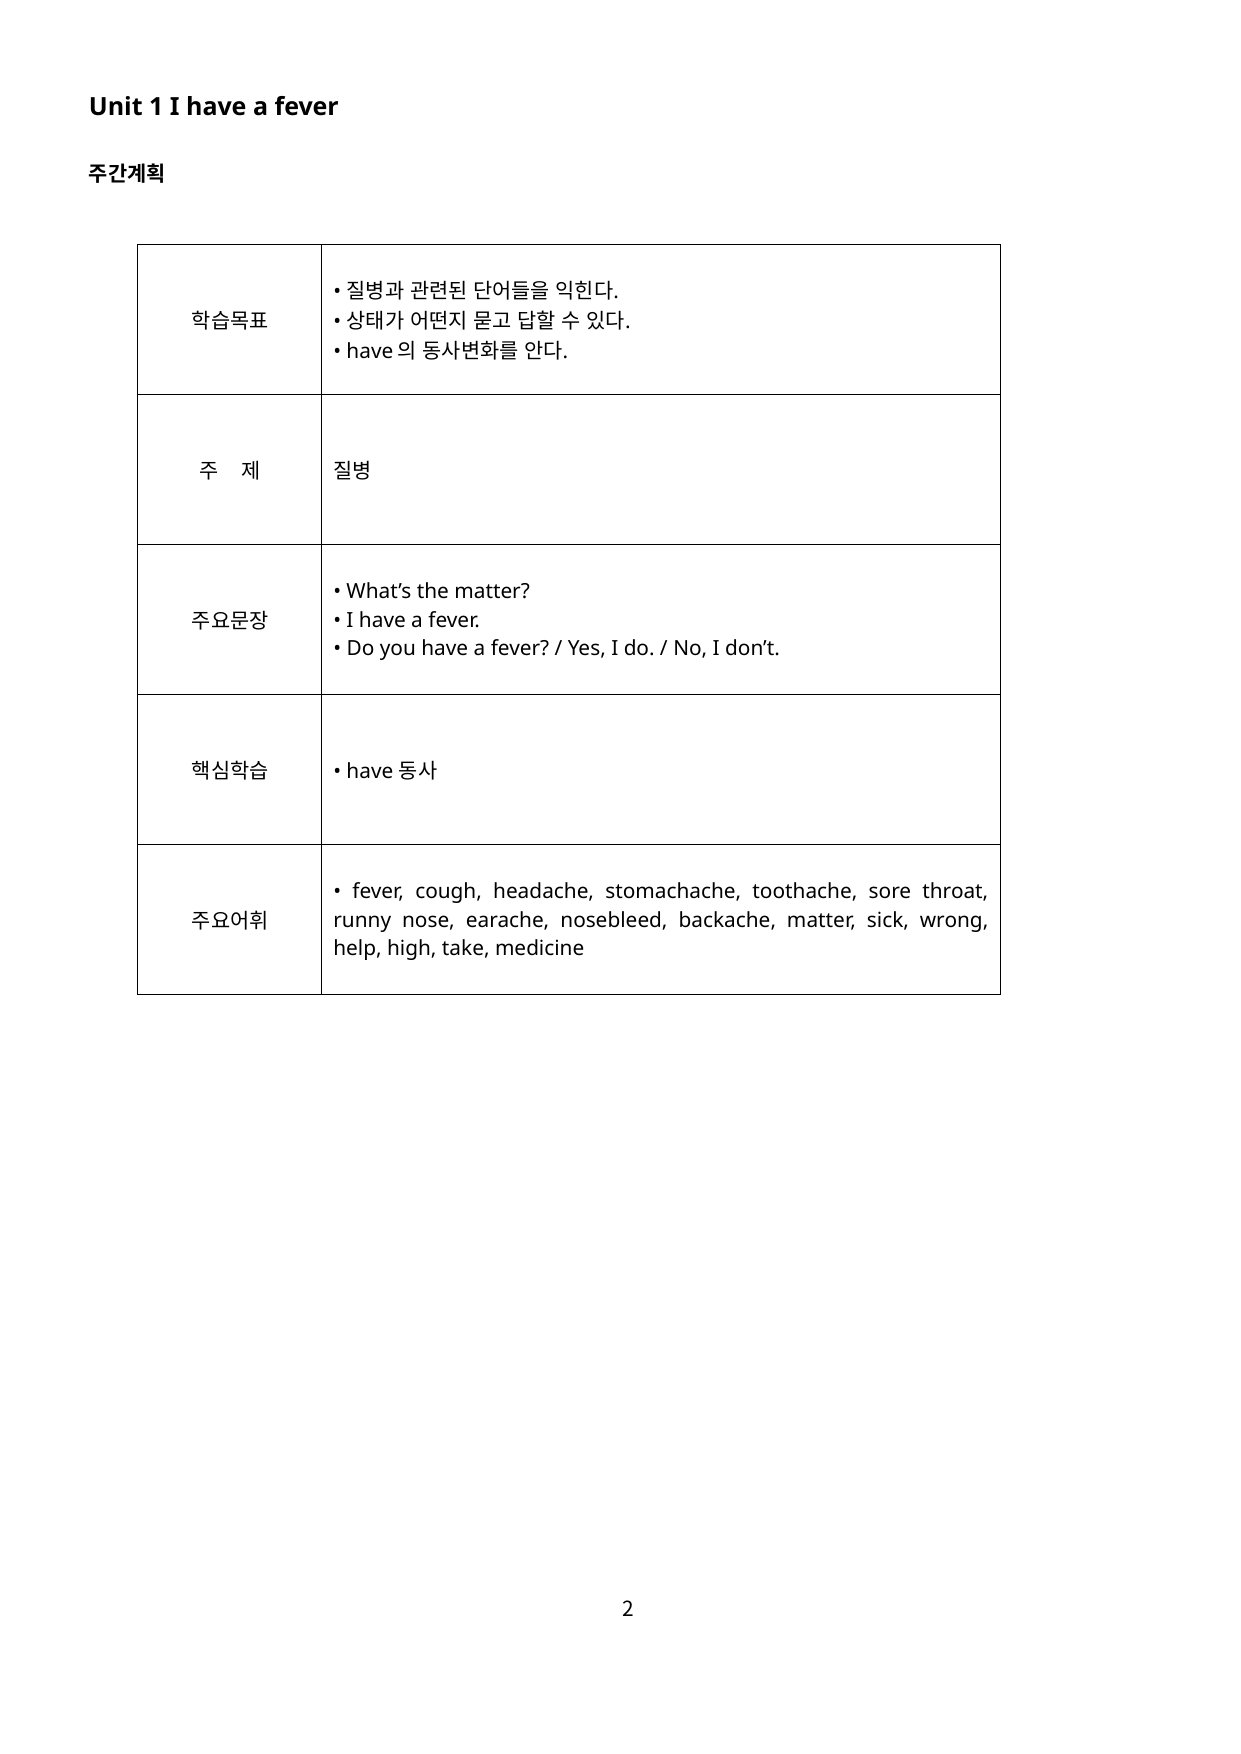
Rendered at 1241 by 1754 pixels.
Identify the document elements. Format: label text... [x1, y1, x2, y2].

table_cell • fever, cough, headache, stomachache, toothache, sore throat, runny nose, earache, nosebleed, backache, matter, sick, wrong, help, high, take, medicine [322, 845, 1000, 994]
table_cell 질병 [322, 395, 1000, 544]
table_cell 주 제 [138, 395, 321, 544]
text 주간계획 [89, 157, 1167, 187]
text Unit 1 I have a fever [89, 89, 1167, 123]
table_header • 질병과 관련된 단어들을 익힌다. • 상태가 어떤지 묻고 답할 수 있다. • have의 동사변화를 안다. [322, 245, 1000, 394]
table_cell • have 동사 [322, 695, 1000, 844]
table_cell • What’s the matter? • I have a fever. • Do you have a fever? / Yes, I do. / No, I don’t. [322, 545, 1000, 694]
table_cell 주요어휘 [138, 845, 321, 994]
table_cell 핵심학습 [138, 695, 321, 844]
table_header 학습목표 [138, 245, 321, 394]
table_cell 주요문장 [138, 545, 321, 694]
